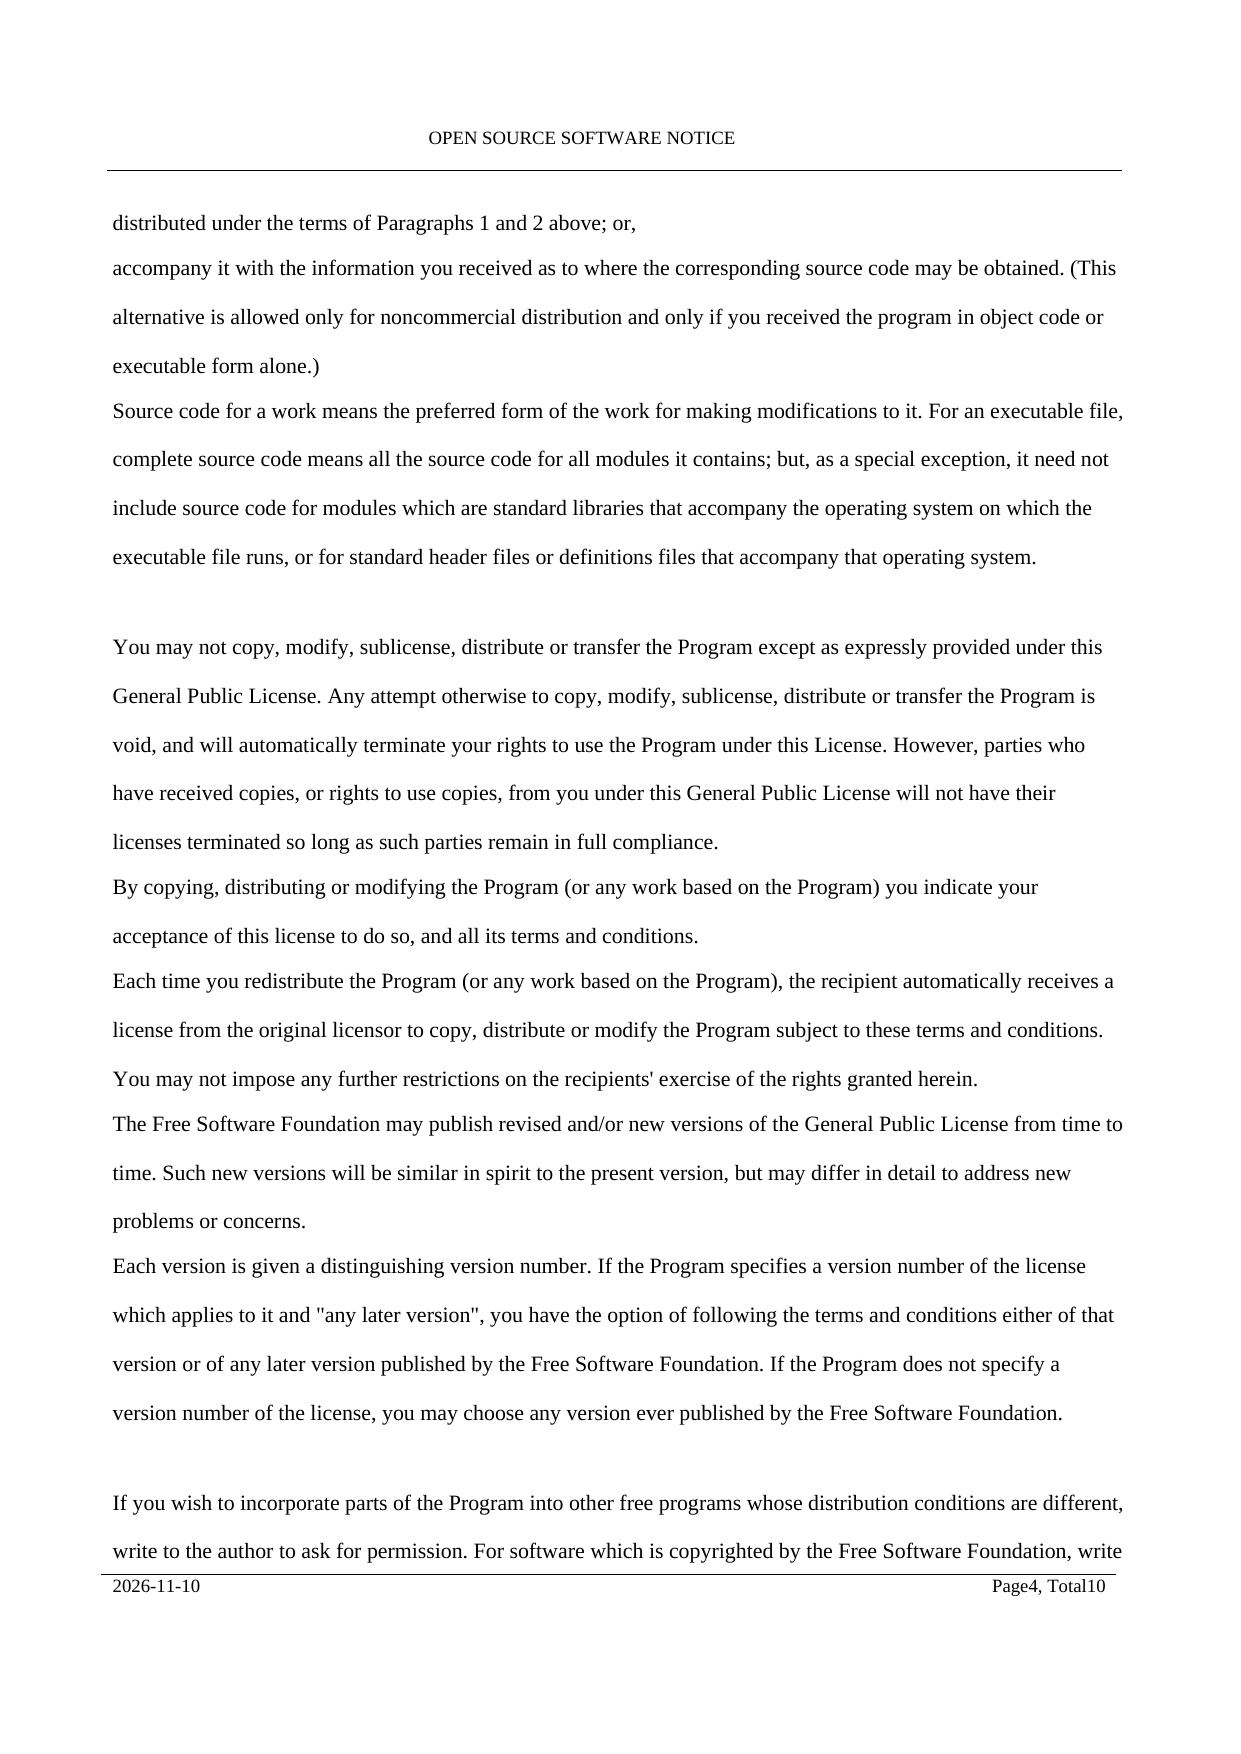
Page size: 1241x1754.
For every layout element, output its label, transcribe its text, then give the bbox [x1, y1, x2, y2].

text By copying, distributing or modifying the Program (or any work based on the Program) you indicate your acceptance of this license to do so, and all its terms and conditions. [112, 871, 1128, 952]
text Each version is given a distinguishing version number. If the Program specifies a version number of the license which applies to it and "any later version", you have the option of following the terms and conditions either of that version or of any later version published by the Free Software Foundation. If the Program does not specify a version number of the license, you may choose any version ever published by the Free Software Foundation. [112, 1250, 1128, 1428]
text The Free Software Foundation may publish revised and/or new versions of the General Public License from time to time. Such new versions will be similar in spirit to the present version, but may differ in detail to address new problems or concerns. [112, 1107, 1128, 1237]
text Source code for a work means the preferred form of the work for making modifications to it. For an executable file, complete source code means all the source code for all modules it contains; but, as a special exception, it need not include source code for modules which are standard libraries that accompany the operating system on which the executable file runs, or for standard header files or definitions files that accompany that operating system. [112, 394, 1128, 573]
text accompany it with the information you received as to where the corresponding source code may be obtained. (This alternative is allowed only for noncommercial distribution and only if you received the program in object code or executable form alone.) [112, 251, 1128, 381]
text Each time you redistribute the Program (or any work based on the Program), the recipient automatically receives a license from the original licensor to copy, distribute or modify the Program subject to these terms and conditions. You may not impose any further restrictions on the recipients' exercise of the rights granted herein. [112, 964, 1128, 1094]
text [112, 1486, 1128, 1567]
text You may not copy, modify, sublicense, distribute or transfer the Program except as expressly provided under this General Public License. Any attempt otherwise to copy, modify, sublicense, distribute or transfer the Program is void, and will automatically terminate your rights to use the Program under this License. However, parties who have received copies, or rights to use copies, from you under this General Public License will not have their licenses terminated so long as such parties remain in full compliance. [112, 631, 1128, 858]
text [112, 206, 1128, 239]
